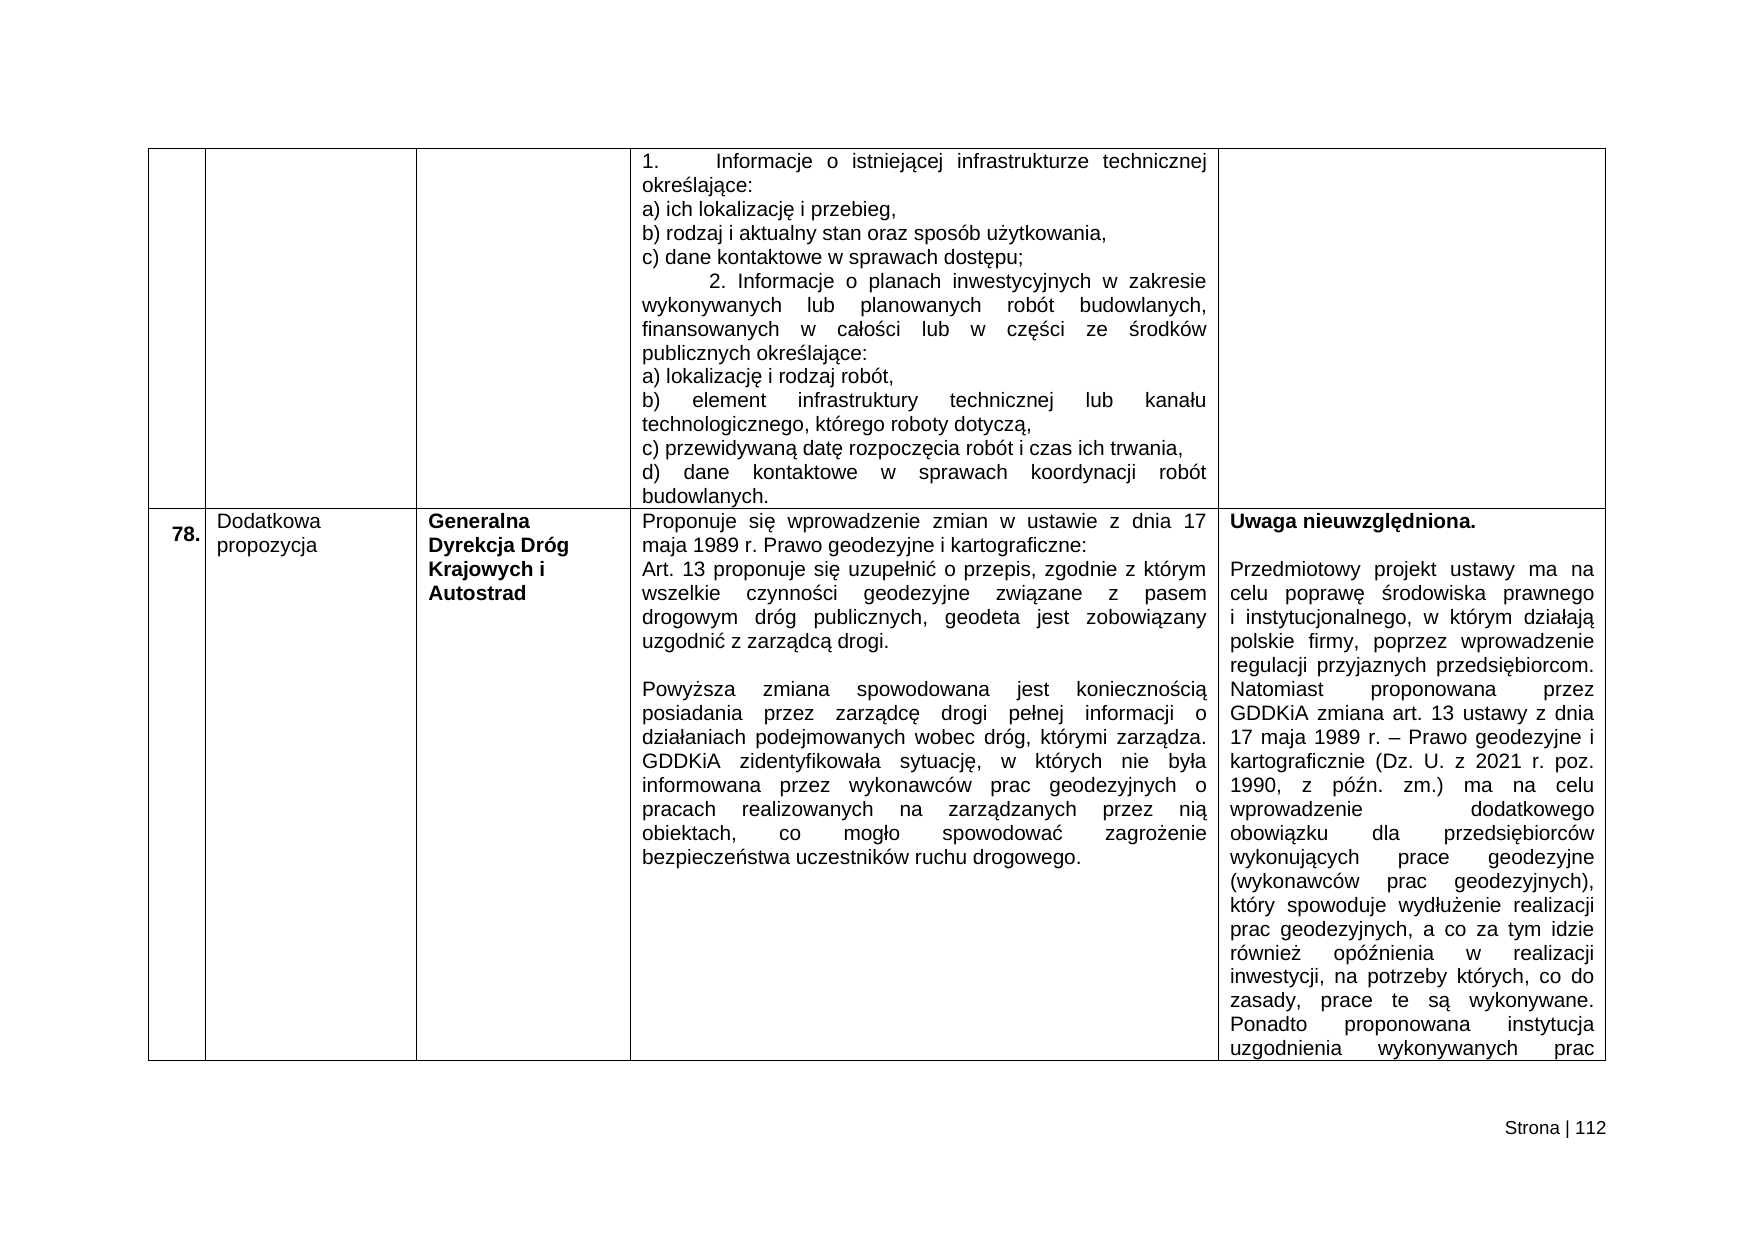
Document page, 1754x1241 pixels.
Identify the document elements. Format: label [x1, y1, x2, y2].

table_cell [631, 509, 1218, 1060]
table_cell [149, 509, 205, 1060]
table_cell [1219, 149, 1605, 508]
table_cell [206, 149, 416, 508]
table_cell [1219, 509, 1605, 1060]
table_cell [417, 509, 630, 1060]
table_cell [417, 149, 630, 508]
table_cell [149, 149, 205, 508]
table_cell [206, 509, 416, 1060]
table_cell [631, 149, 1218, 508]
